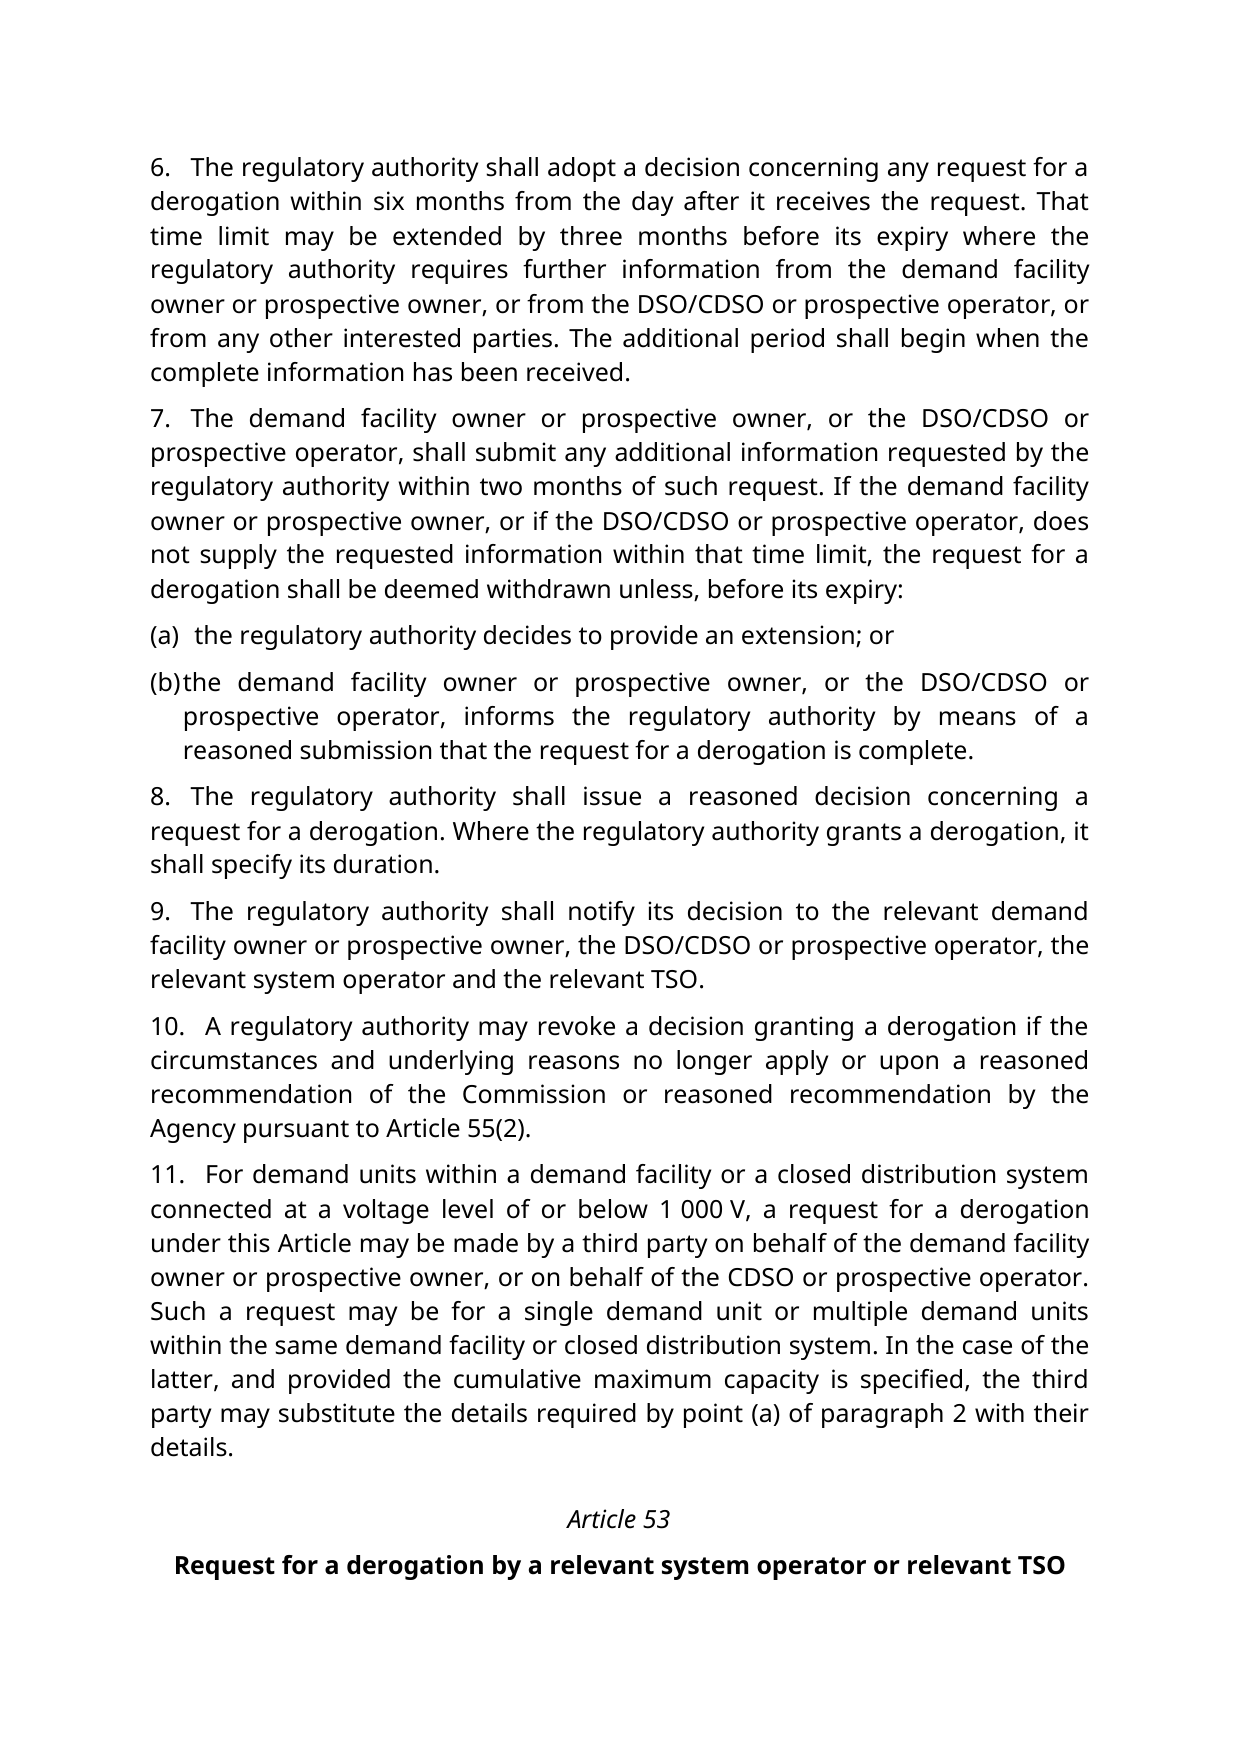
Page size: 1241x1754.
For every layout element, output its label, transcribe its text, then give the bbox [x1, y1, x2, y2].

table_header the regulatory authority decides to provide an extension; or [194, 605, 1090, 652]
table_header (a) [150, 605, 194, 652]
text Request for a derogation by a relevant system operator or relevant TSO [150, 1548, 1090, 1582]
text 10. A regulatory authority may revoke a decision granting a derogation if the circumstances and underlying reasons no longer apply or upon a reasoned recommendation of the Commission or reasoned recommendation by the Agency pursuant to Article 55(2). [150, 1008, 1090, 1145]
text 6. The regulatory authority shall adopt a decision concerning any request for a derogation within six months from the day after it receives the request. That time limit may be extended by three months before its expiry where the regulatory authority requires further information from the demand facility owner or prospective owner, or from the DSO/CDSO or prospective operator, or from any other interested parties. The additional period shall begin when the complete information has been received. [150, 150, 1090, 388]
text 7. The demand facility owner or prospective owner, or the DSO/CDSO or prospective operator, shall submit any additional information requested by the regulatory authority within two months of such request. If the demand facility owner or prospective owner, or if the DSO/CDSO or prospective operator, does not supply the requested information within that time limit, the request for a derogation shall be deemed withdrawn unless, before its expiry: [150, 401, 1090, 605]
table_header the demand facility owner or prospective owner, or the DSO/CDSO or prospective operator, informs the regulatory authority by means of a reasoned submission that the request for a derogation is complete. [183, 652, 1090, 767]
text 8. The regulatory authority shall issue a reasoned decision concerning a request for a derogation. Where the regulatory authority grants a derogation, it shall specify its duration. [150, 779, 1090, 881]
text 9. The regulatory authority shall notify its decision to the relevant demand facility owner or prospective owner, the DSO/CDSO or prospective operator, the relevant system operator and the relevant TSO. [150, 894, 1090, 996]
text Article 53 [150, 1501, 1090, 1535]
text 11. For demand units within a demand facility or a closed distribution system connected at a voltage level of or below 1 000 V, a request for a derogation under this Article may be made by a third party on behalf of the demand facility owner or prospective owner, or on behalf of the CDSO or prospective operator. Such a request may be for a single demand unit or multiple demand units within the same demand facility or closed distribution system. In the case of the latter, and provided the cumulative maximum capacity is specified, the third party may substitute the details required by point (a) of paragraph 2 with their details. [150, 1157, 1090, 1464]
table_header (b) [150, 652, 183, 767]
